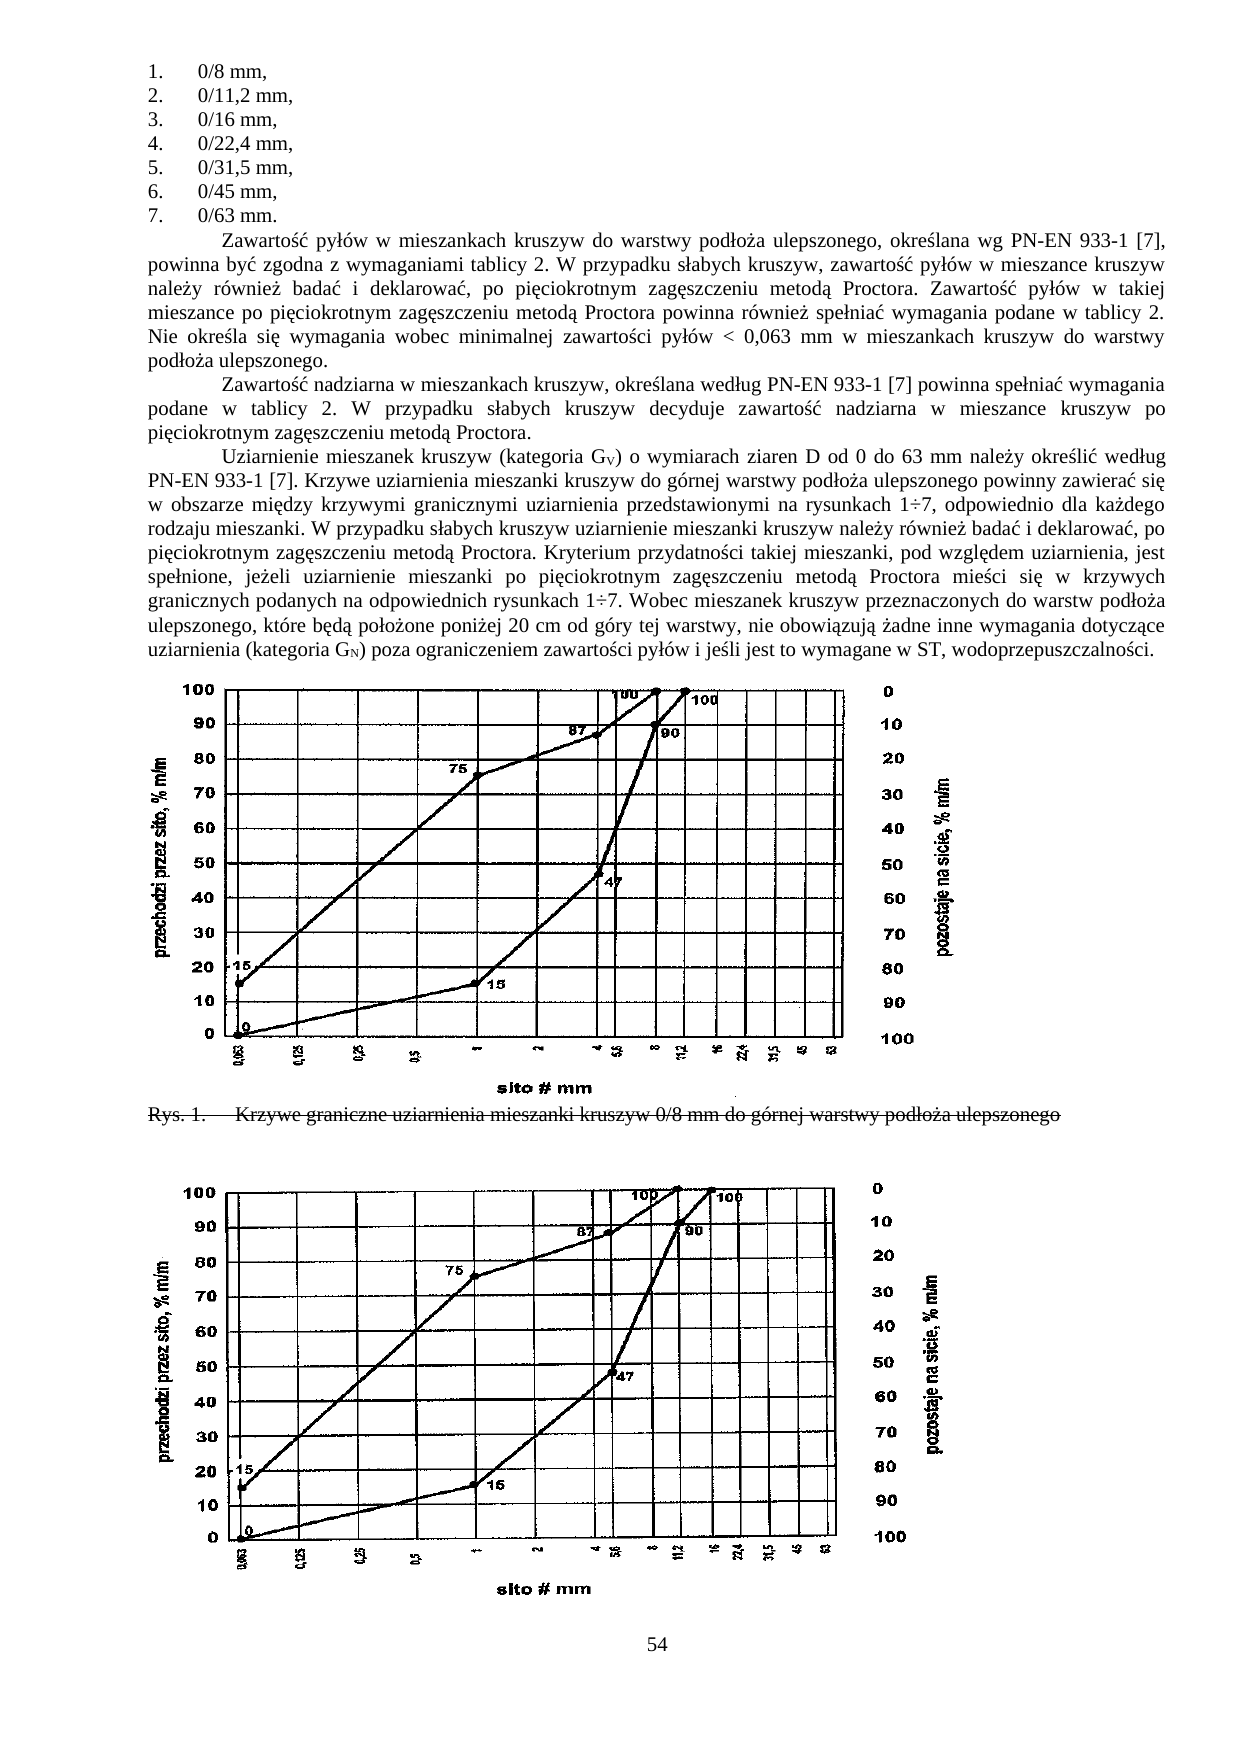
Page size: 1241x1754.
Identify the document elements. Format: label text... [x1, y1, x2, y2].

list 0/11,2 mm, [148, 83, 1167, 107]
list 0/31,5 mm, [148, 155, 1167, 179]
list 0/45 mm, [148, 179, 1167, 203]
text Zawartość nadziarna w mieszankach kruszyw, określana według PN-EN 933-1 [7] powinna spełniać wymagania podane w tablicy 2. W przypadku słabych kruszyw decyduje zawartość nadziarna w mieszance kruszyw po pięciokrotnym zagęszczeniu metodą Proctora. [148, 372, 1167, 444]
text Uziarnienie mieszanek kruszyw (kategoria GV) o wymiarach ziaren D od 0 do należy określić według PN-EN 933-1 [7]. Krzywe uziarnienia mieszanki kruszyw do górnej warstwy podłoża ulepszonego powinny zawierać się w obszarze między krzywymi granicznymi uziarnienia przedstawionymi na rysunkach 1÷7, odpowiednio dla każdego rodzaju mieszanki. W przypadku słabych kruszyw uziarnienie mieszanki kruszyw należy również badać i deklarować, po pięciokrotnym zagęszczeniu metodą Proctora. Kryterium przydatności takiej mieszanki, pod względem uziarnienia, jest spełnione, jeżeli uziarnienie mieszanki po pięciokrotnym zagęszczeniu metodą Proctora mieści się w krzywych granicznych podanych na odpowiednich rysunkach 1÷7. Wobec mieszanek kruszyw przeznaczonych do warstw podłoża ulepszonego, które będą położone poniżej od góry tej warstwy, nie obowiązują żadne inne wymagania dotyczące uziarnienia (kategoria GN) poza ograniczeniem zawartości pyłów i jeśli jest to wymagane w ST, wodoprzepuszczalności. [148, 444, 1167, 661]
text Zawartość pyłów w mieszankach kruszyw do warstwy podłoża ulepszonego, określana wg PN-EN 933-1 [7], powinna być zgodna z wymaganiami tablicy 2. W przypadku słabych kruszyw, zawartość pyłów w mieszance kruszyw należy również badać i deklarować, po pięciokrotnym zagęszczeniu metodą Proctora. Zawartość pyłów w takiej mieszance po pięciokrotnym zagęszczeniu metodą Proctora powinna również spełniać wymagania podane w tablicy 2. Nie określa się wymagania wobec minimalnej zawartości pyłów < w mieszankach kruszyw do warstwy podłoża ulepszonego. [148, 227, 1167, 372]
list 0/8 mm, [148, 59, 1167, 83]
list 0/63 mm. [148, 203, 1167, 227]
picture [147, 1175, 948, 1600]
text Rys. 1. Krzywe graniczne uziarnienia mieszanki kruszyw 0/8 mm do górnej warstwy podłoża ulepszonego [148, 1102, 1167, 1126]
picture [147, 673, 962, 1102]
list 0/16 mm, [148, 107, 1167, 131]
list 0/22,4 mm, [148, 131, 1167, 155]
